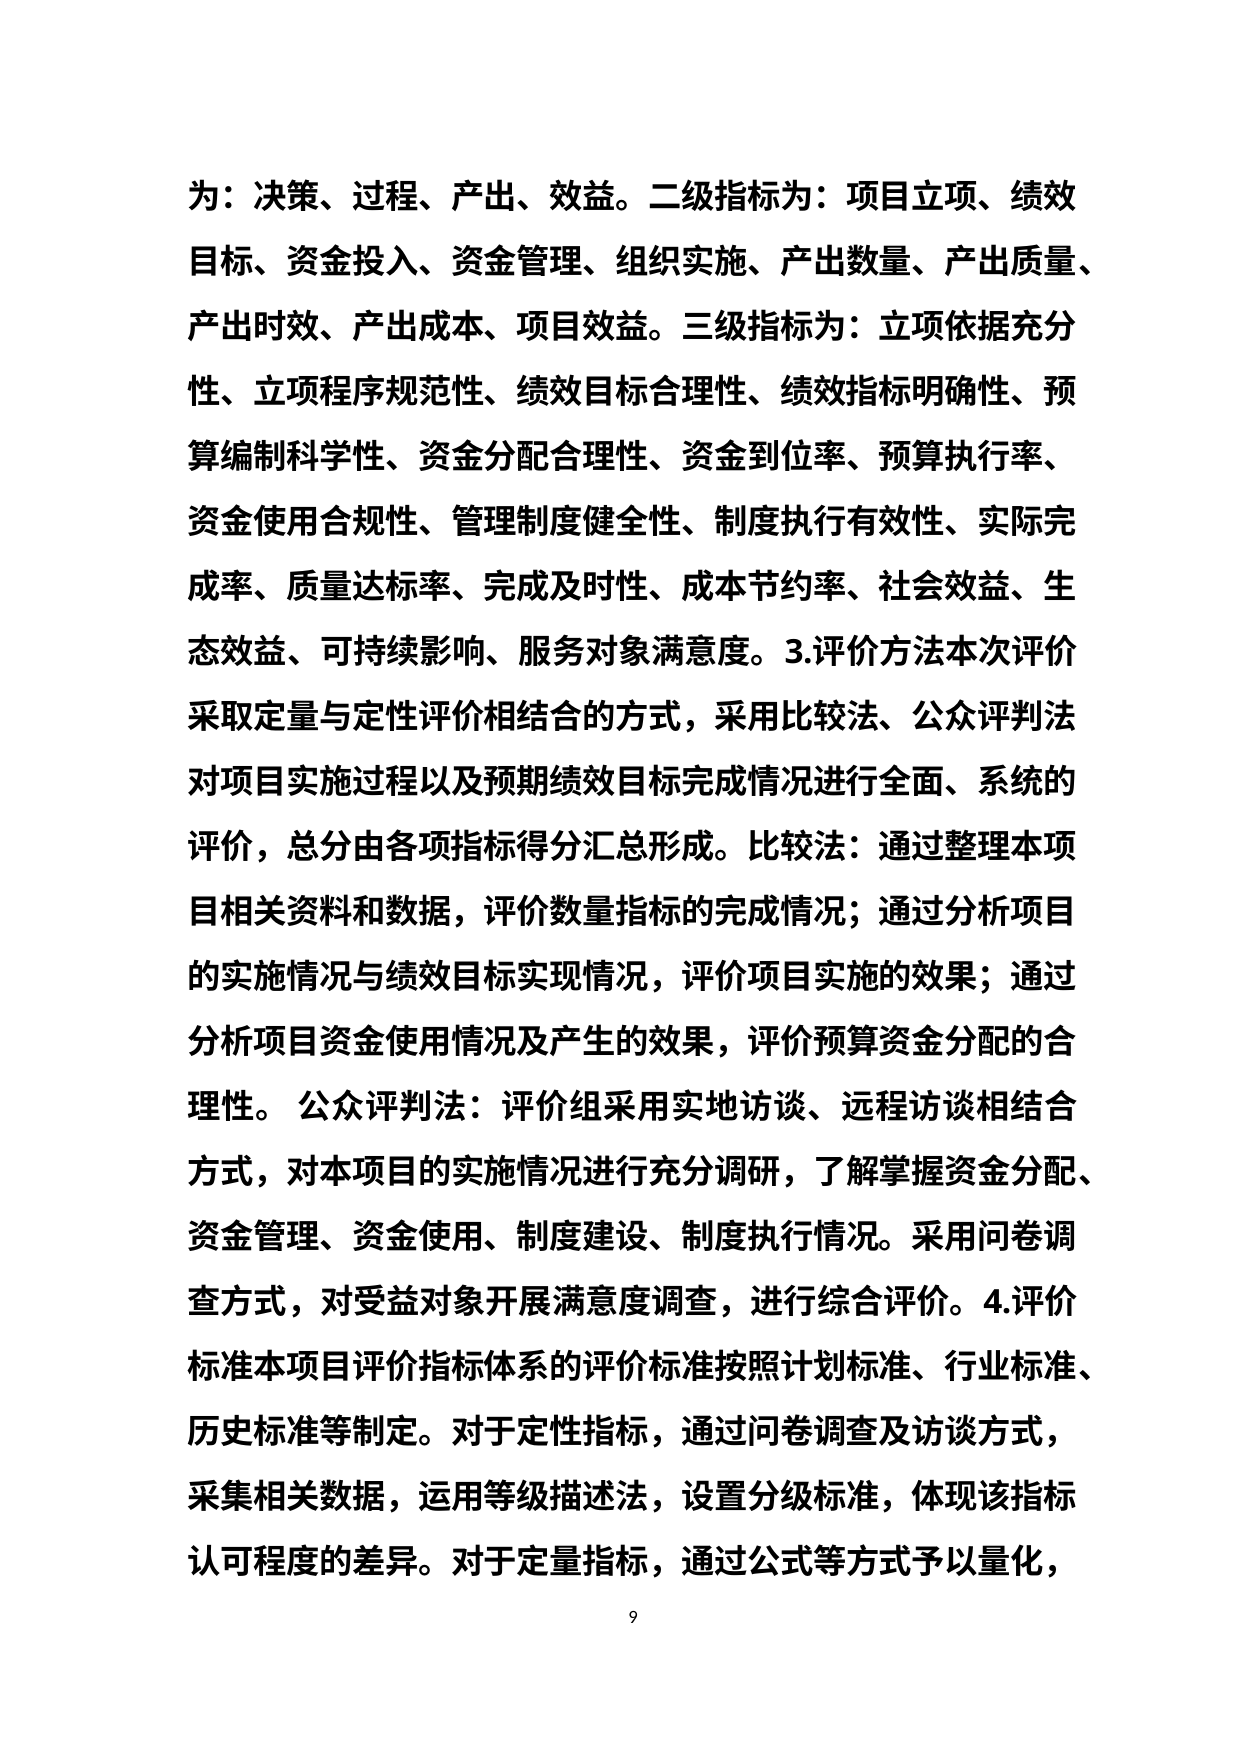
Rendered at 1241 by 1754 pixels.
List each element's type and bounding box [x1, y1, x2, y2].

text [187, 162, 1078, 1592]
